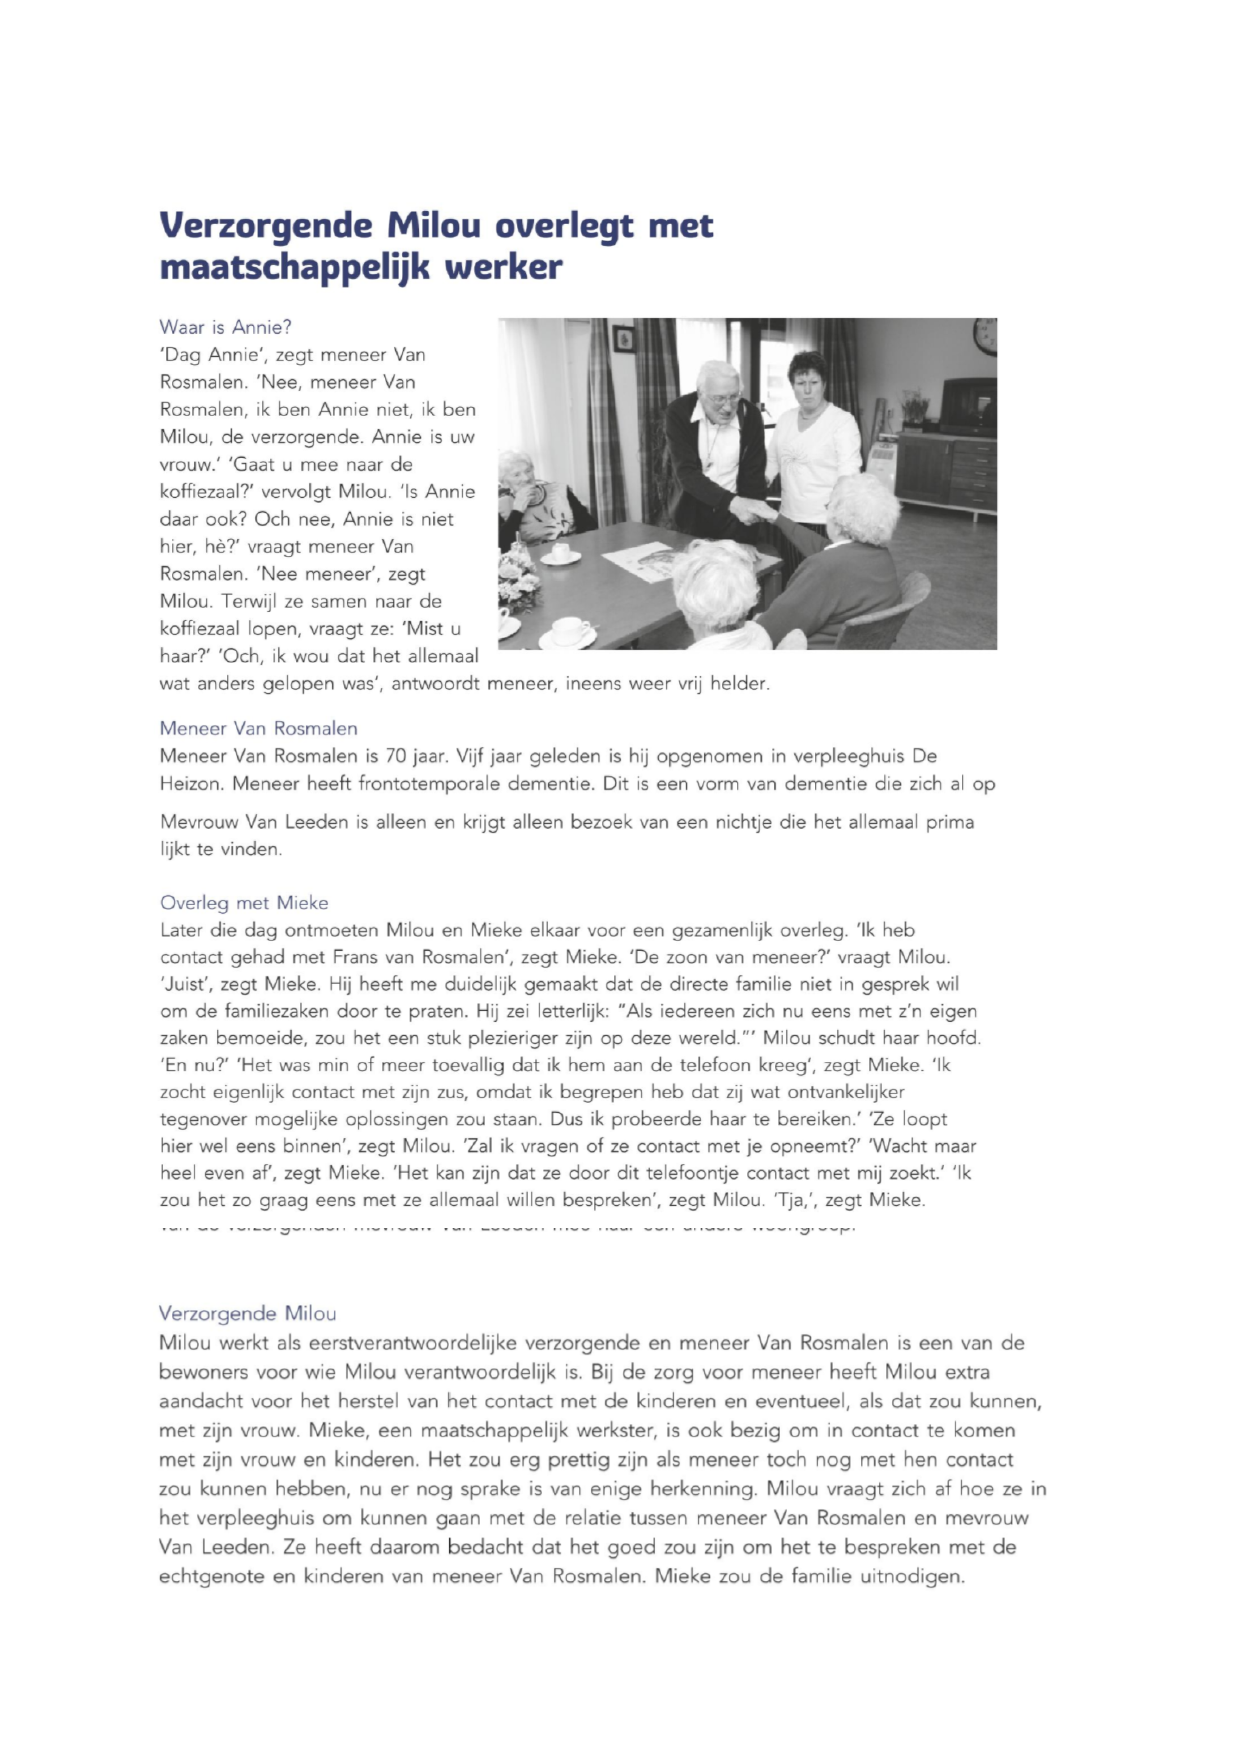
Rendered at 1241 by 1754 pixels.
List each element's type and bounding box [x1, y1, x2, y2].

picture [133, 194, 1093, 1249]
picture [147, 1293, 1093, 1606]
